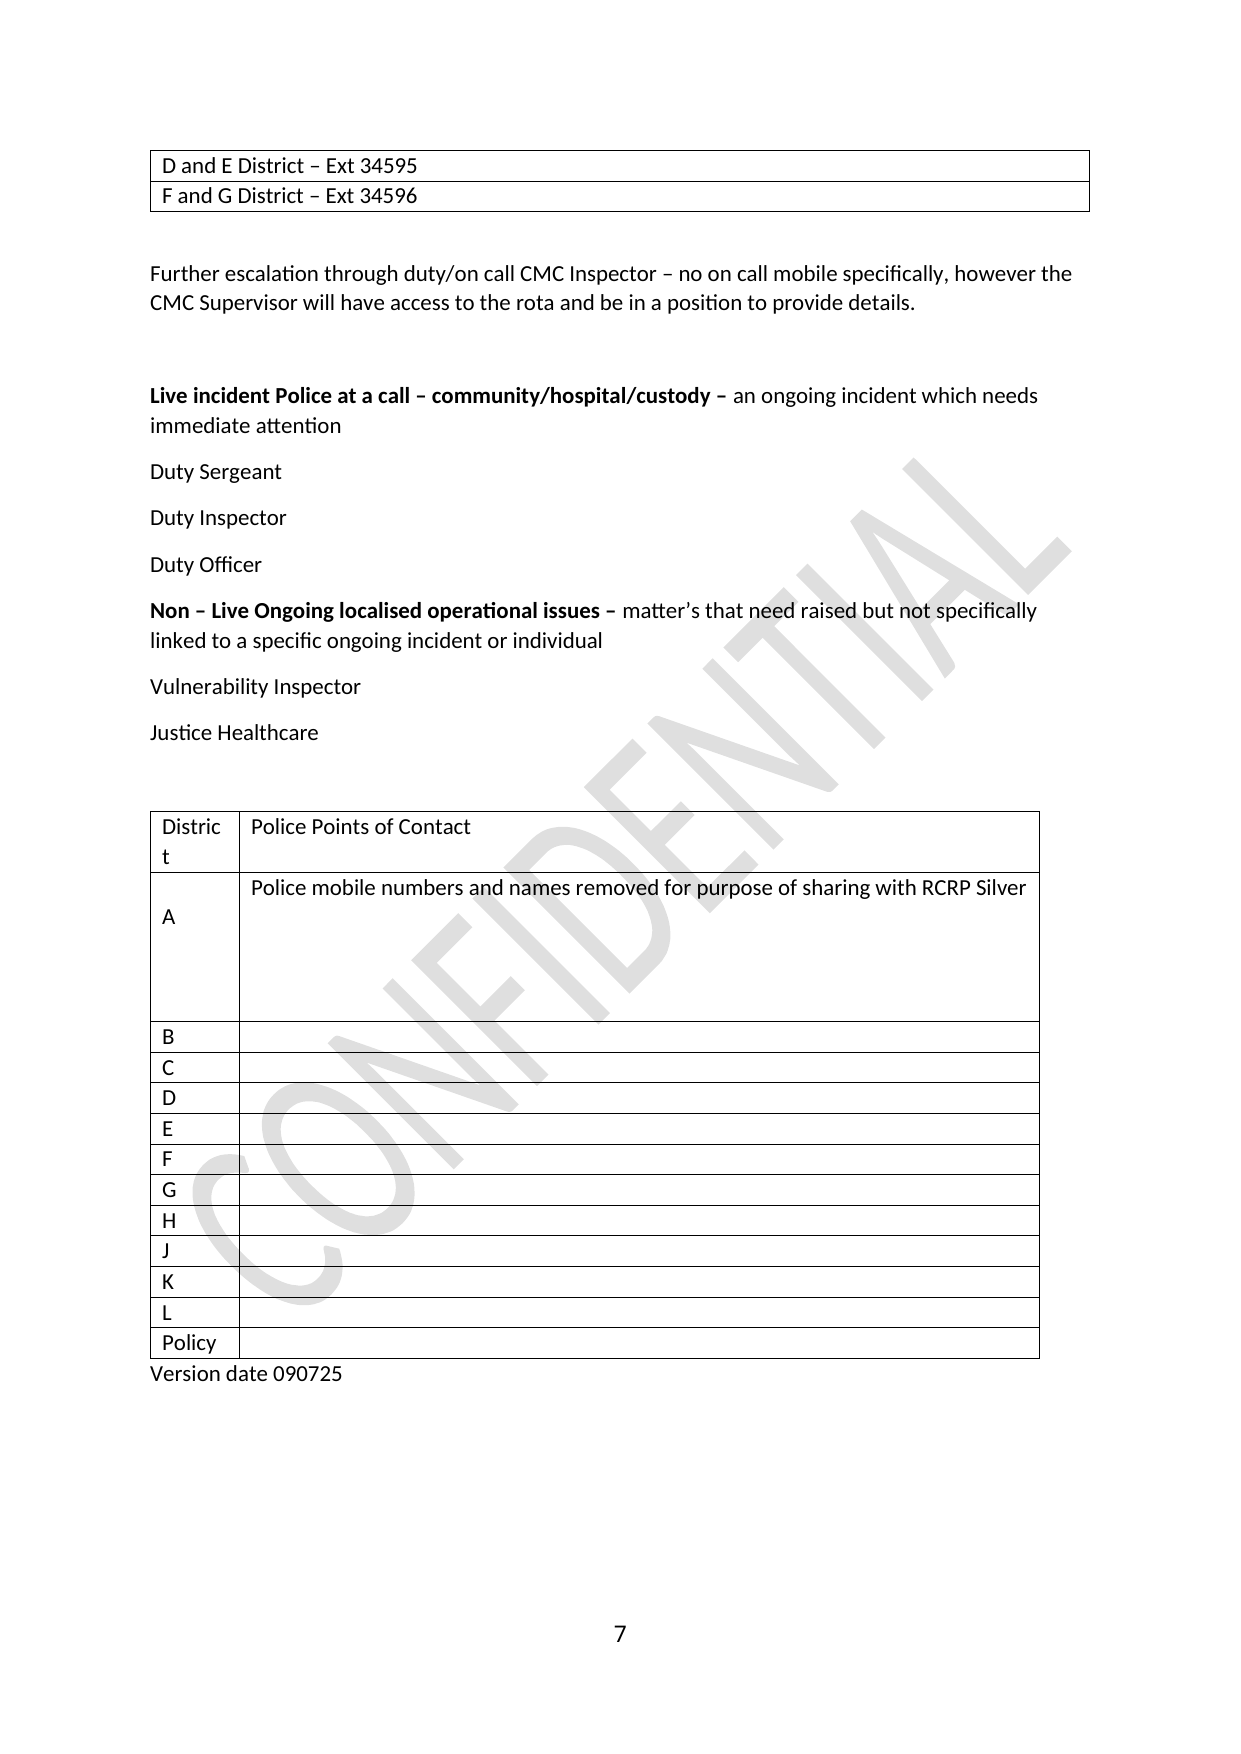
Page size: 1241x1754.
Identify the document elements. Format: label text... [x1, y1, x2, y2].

table_cell F [151, 1145, 239, 1174]
table_header District [151, 812, 239, 872]
table_header Police Points of Contact [240, 812, 1039, 872]
table_cell E [151, 1114, 239, 1143]
table_cell [240, 1298, 1039, 1327]
table_cell [240, 1267, 1039, 1297]
text Version date 090725 [150, 1359, 1090, 1387]
table_cell [240, 1328, 1039, 1358]
table_cell [240, 1114, 1039, 1143]
table_cell [240, 1175, 1039, 1205]
table_cell J [151, 1236, 239, 1266]
table_cell Policy [151, 1328, 239, 1358]
table_cell G [151, 1175, 239, 1205]
table_cell D [151, 1083, 239, 1113]
table_cell F and G District – Ext 34596 [151, 182, 1089, 211]
text Further escalation through duty/on call CMC Inspector – no on call mobile specifically, however the CMC Supervisor will have access to the rota and be in a position to provide details. [150, 259, 1090, 316]
table_cell [240, 1083, 1039, 1113]
table_cell C [151, 1053, 239, 1082]
table_cell Police mobile numbers and names removed for purpose of sharing with RCRP Silver [240, 873, 1039, 1021]
table_cell [240, 1053, 1039, 1082]
text Duty Officer [150, 550, 1090, 578]
table_cell D and E District – Ext 34595 [151, 151, 1089, 181]
text Justice Healthcare [150, 718, 1090, 747]
table_cell K [151, 1267, 239, 1297]
text Vulnerability Inspector [150, 672, 1090, 700]
table_cell H [151, 1206, 239, 1235]
text Duty Sergeant [150, 457, 1090, 485]
text Duty Inspector [150, 503, 1090, 531]
table_cell L [151, 1298, 239, 1327]
text Live incident Police at a call – community/hospital/custody – an ongoing incident which needs immediate attention [150, 381, 1090, 439]
table_cell B [151, 1022, 239, 1052]
table_cell [240, 1206, 1039, 1235]
text Non – Live Ongoing localised operational issues – matter’s that need raised but not specifically linked to a specific ongoing incident or individual [150, 596, 1090, 654]
table_cell [240, 1145, 1039, 1174]
table_cell [240, 1022, 1039, 1052]
table_cell A [151, 873, 239, 1021]
table_cell [240, 1236, 1039, 1266]
